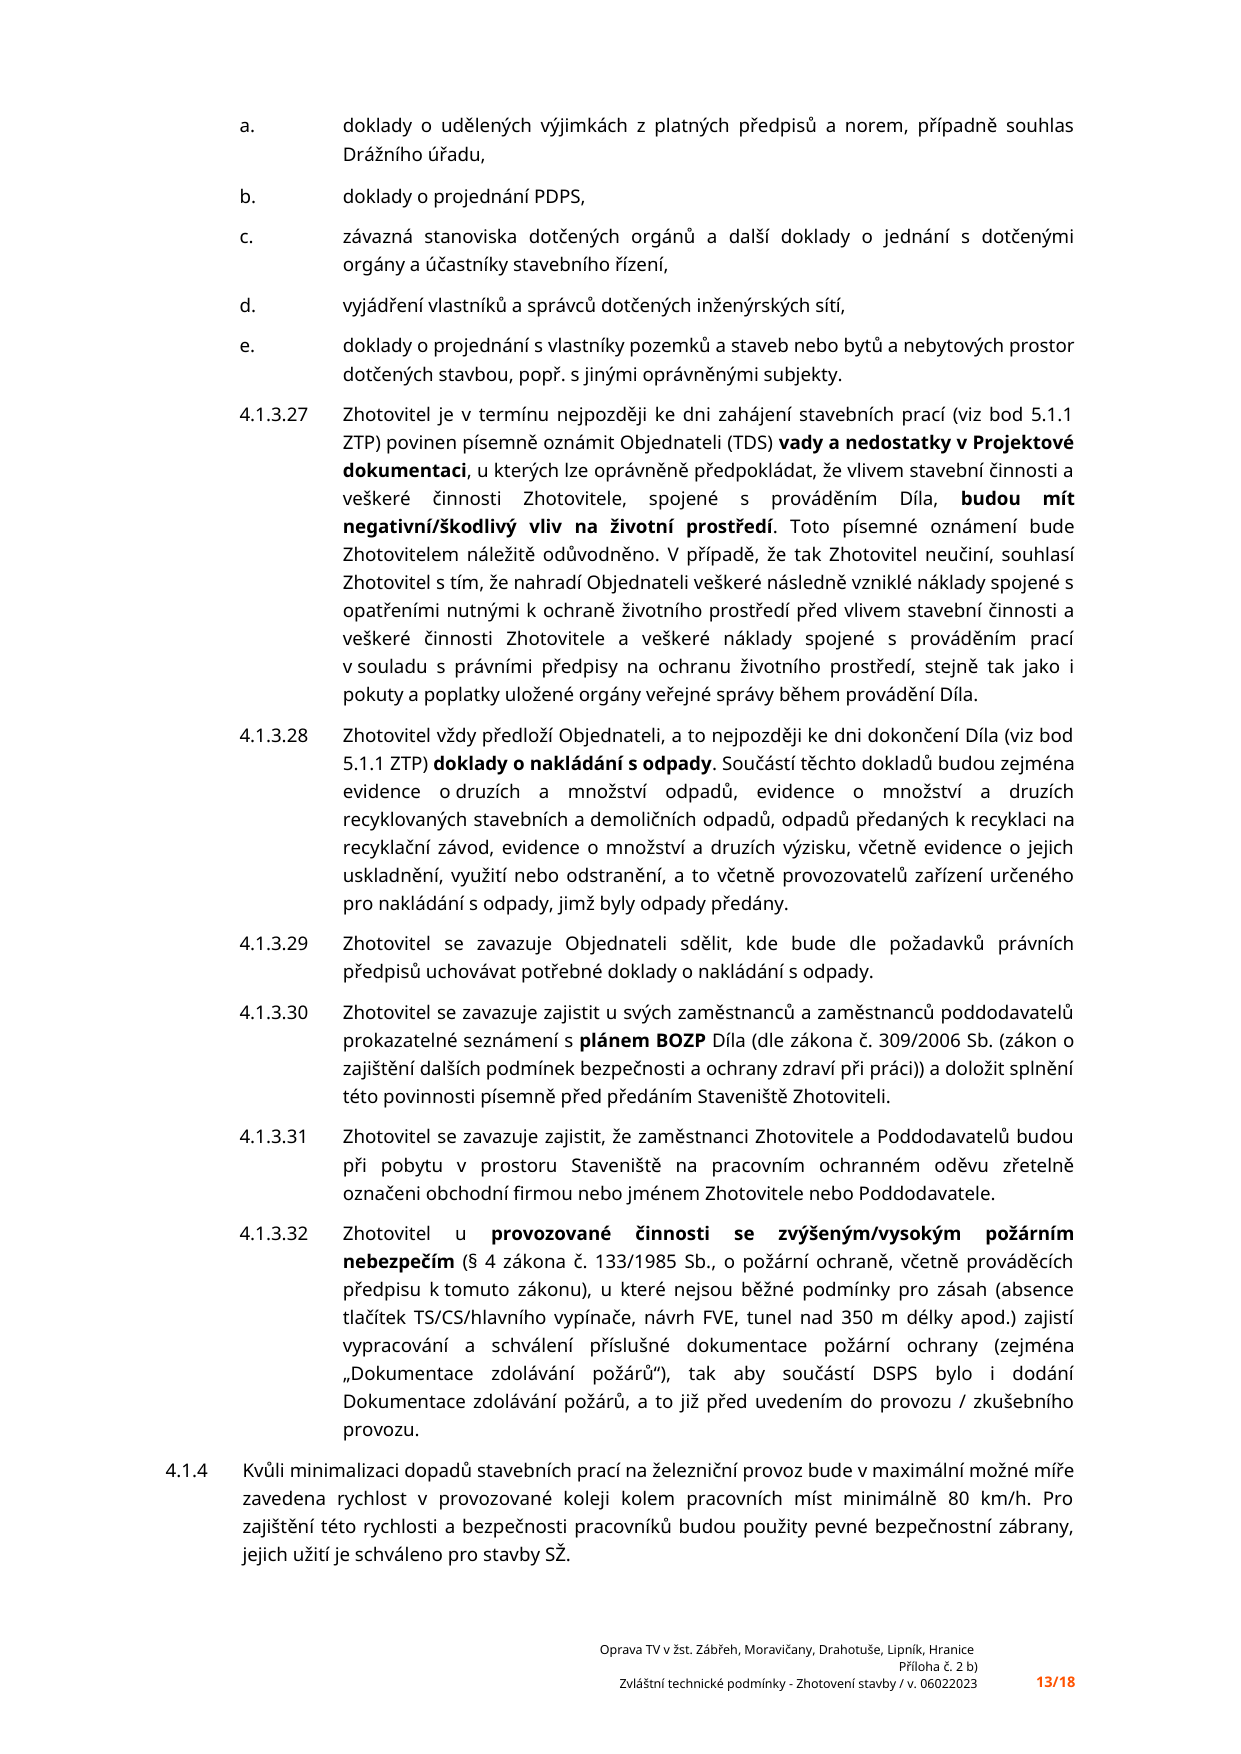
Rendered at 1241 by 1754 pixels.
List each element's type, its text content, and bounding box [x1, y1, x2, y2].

list závazná stanoviska dotčených orgánů a další doklady o jednání s dotčenými orgány a účastníky stavebního řízení, [239, 224, 1075, 277]
list vyjádření vlastníků a správců dotčených inženýrských sítí, [239, 292, 1075, 318]
list doklady o projednání s vlastníky pozemků a staveb nebo bytů a nebytových prostor dotčených stavbou, popř. s jinými oprávněnými subjekty. [239, 333, 1075, 386]
text Zhotovitel vždy předloží Objednateli, a to nejpozději ke dni dokončení Díla (viz bod 5.1.1 ZTP) doklady o nakládání s odpady. Součástí těchto dokladů budou zejména evidence o druzích a množství odpadů, evidence o množství a druzích recyklovaných stavebních a demoličních odpadů, odpadů předaných k recyklaci na recyklační závod, evidence o množství a druzích výzisku, včetně evidence o jejich uskladnění, využití nebo odstranění, a to včetně provozovatelů zařízení určeného pro nakládání s odpady, jimž byly odpady předány. [239, 722, 1075, 916]
text Zhotovitel se zavazuje zajistit u svých zaměstnanců a zaměstnanců poddodavatelů prokazatelné seznámení s plánem BOZP Díla (dle zákona č. 309/2006 Sb. (zákon o zajištění dalších podmínek bezpečnosti a ochrany zdraví při práci)) a doložit splnění této povinnosti písemně před předáním Staveniště Zhotoviteli. [239, 999, 1075, 1109]
text Zhotovitel u provozované činnosti se zvýšeným/vysokým požárním nebezpečím (§ 4 zákona č. 133/1985 Sb., o požární ochraně, včetně prováděcích předpisu k tomuto zákonu), u které nejsou běžné podmínky pro zásah (absence tlačítek TS/CS/hlavního vypínače, návrh FVE, tunel nad 350 m délky apod.) zajistí vypracování a schválení příslušné dokumentace požární ochrany (zejména „Dokumentace zdolávání požárů“), tak aby součástí DSPS bylo i dodání Dokumentace zdolávání požárů, a to již před uvedením do provozu / zkušebního provozu. [239, 1220, 1075, 1442]
text Zhotovitel se zavazuje zajistit, že zaměstnanci Zhotovitele a Poddodavatelů budou při pobytu v prostoru Staveniště na pracovním ochranném oděvu zřetelně označeni obchodní firmou nebo jménem Zhotovitele nebo Poddodavatele. [239, 1124, 1075, 1205]
text Zhotovitel se zavazuje Objednateli sdělit, kde bude dle požadavků právních předpisů uchovávat potřebné doklady o nakládání s odpady. [239, 931, 1075, 984]
text Zhotovitel je v termínu nejpozději ke dni zahájení stavebních prací (viz bod 5.1.1 ZTP) povinen písemně oznámit Objednateli (TDS) vady a nedostatky v Projektové dokumentaci, u kterých lze oprávněně předpokládat, že vlivem stavební činnosti a veškeré činnosti Zhotovitele, spojené s prováděním Díla, budou mít negativní/škodlivý vliv na životní prostředí. Toto písemné oznámení bude Zhotovitelem náležitě odůvodněno. V případě, že tak Zhotovitel neučiní, souhlasí Zhotovitel s tím, že nahradí Objednateli veškeré následně vzniklé náklady spojené s opatřeními nutnými k ochraně životního prostředí před vlivem stavební činnosti a veškeré činnosti Zhotovitele a veškeré náklady spojené s prováděním prací v souladu s právními předpisy na ochranu životního prostředí, stejně tak jako i pokuty a poplatky uložené orgány veřejné správy během provádění Díla. [239, 401, 1075, 707]
text Kvůli minimalizaci dopadů stavebních prací na železniční provoz bude v maximální možné míře zavedena rychlost v provozované koleji kolem pracovních míst minimálně 80 km/h. Pro zajištění této rychlosti a bezpečnosti pracovníků budou použity pevné bezpečnostní zábrany, jejich užití je schváleno pro stavby SŽ. [165, 1457, 1075, 1567]
list doklady o udělených výjimkách z platných předpisů a norem, případně souhlas Drážního úřadu, [239, 112, 1075, 167]
list doklady o projednání PDPS, [239, 183, 1075, 209]
